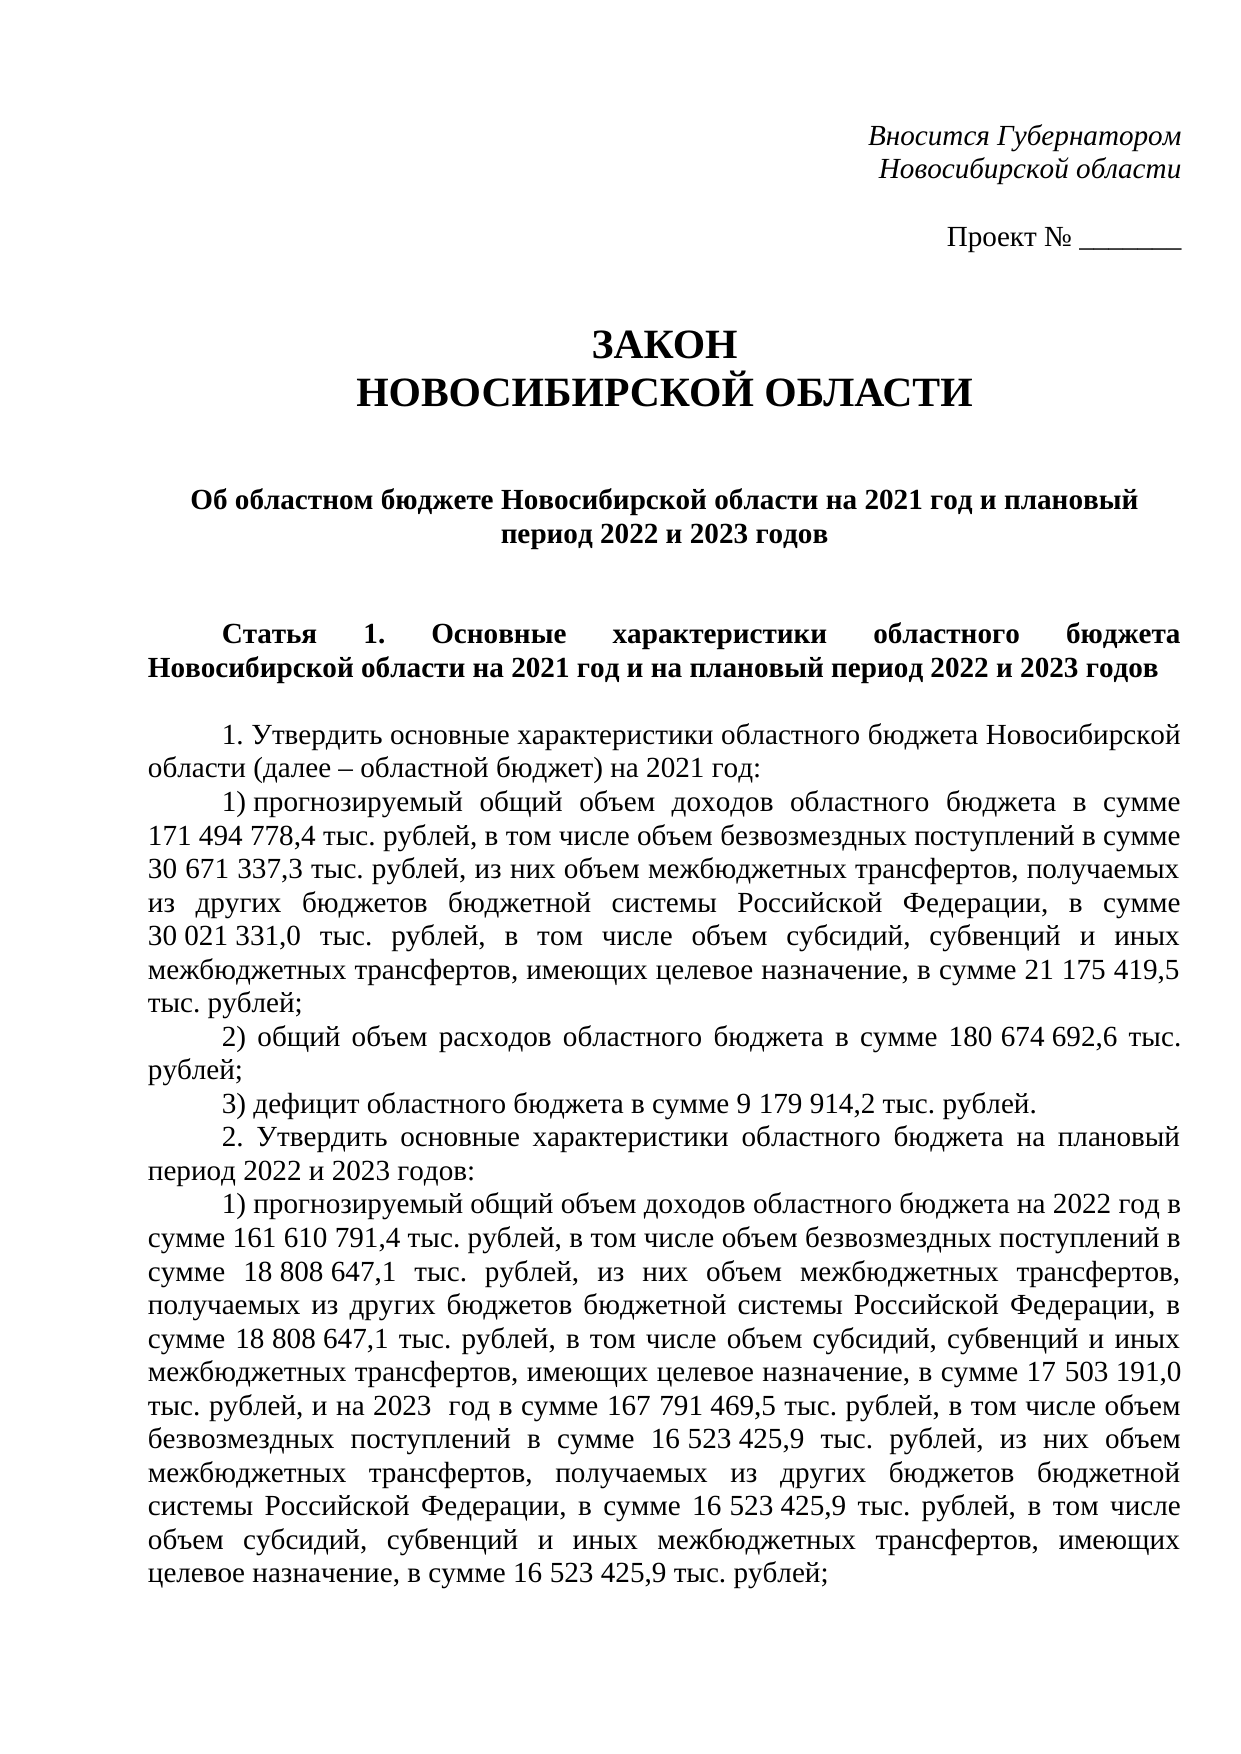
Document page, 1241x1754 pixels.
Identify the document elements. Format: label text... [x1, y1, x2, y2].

text Статья 1. Основные характеристики областного бюджета Новосибирской области на 2021 год и на плановый период 2022 и 2023 годов [148, 616, 1181, 683]
text Проект № _______ [148, 219, 1181, 252]
text ЗАКОН [148, 319, 1181, 367]
text 1) прогнозируемый общий объем доходов областного бюджета в сумме 171 494 778,4 тыс. рублей, в том числе объем безвозмездных поступлений в сумме 30 671 337,3 тыс. рублей, из них объем межбюджетных трансфертов, получаемых из других бюджетов бюджетной системы Российской Федерации, в сумме 30 021 331,0 тыс. рублей, в том числе объем субсидий, субвенций и иных межбюджетных трансфертов, имеющих целевое назначение, в сумме 21 175 419,5 тыс. рублей; [148, 784, 1181, 1019]
text Об областном бюджете Новосибирской области на 2021 год и плановый период 2022 и 2023 годов [148, 482, 1181, 549]
text 2) общий объем расходов областного бюджета в сумме 180 674 692,6 тыс. рублей; [148, 1019, 1181, 1086]
text 1) прогнозируемый общий объем доходов областного бюджета на 2022 год в сумме 161 610 791,4 тыс. рублей, в том числе объем безвозмездных поступлений в сумме 18 808 647,1 тыс. рублей, из них объем межбюджетных трансфертов, получаемых из других бюджетов бюджетной системы Российской Федерации, в сумме 18 808 647,1 тыс. рублей, в том числе объем субсидий, субвенций и иных межбюджетных трансфертов, имеющих целевое назначение, в сумме 17 503 191,0 тыс. рублей, и на 2023 год в сумме 167 791 469,5 тыс. рублей, в том числе объем безвозмездных поступлений в сумме 16 523 425,9 тыс. рублей, из них объем межбюджетных трансфертов, получаемых из других бюджетов бюджетной системы Российской Федерации, в сумме 16 523 425,9 тыс. рублей, в том числе объем субсидий, субвенций и иных межбюджетных трансфертов, имеющих целевое назначение, в сумме 16 523 425,9 тыс. рублей; [148, 1187, 1181, 1589]
text 1. Утвердить основные характеристики областного бюджета Новосибирской области (далее – областной бюджет) на 2021 год: [148, 717, 1181, 784]
text НОВОСИБИРСКОЙ ОБЛАСТИ [148, 367, 1181, 415]
text Новосибирской области [148, 152, 1181, 185]
text Вносится Губернатором [148, 118, 1181, 152]
text 3) дефицит областного бюджета в сумме 9 179 914,2 тыс. рублей. [148, 1086, 1181, 1119]
text 2. Утвердить основные характеристики областного бюджета на плановый период 2022 и 2023 годов: [148, 1119, 1181, 1187]
